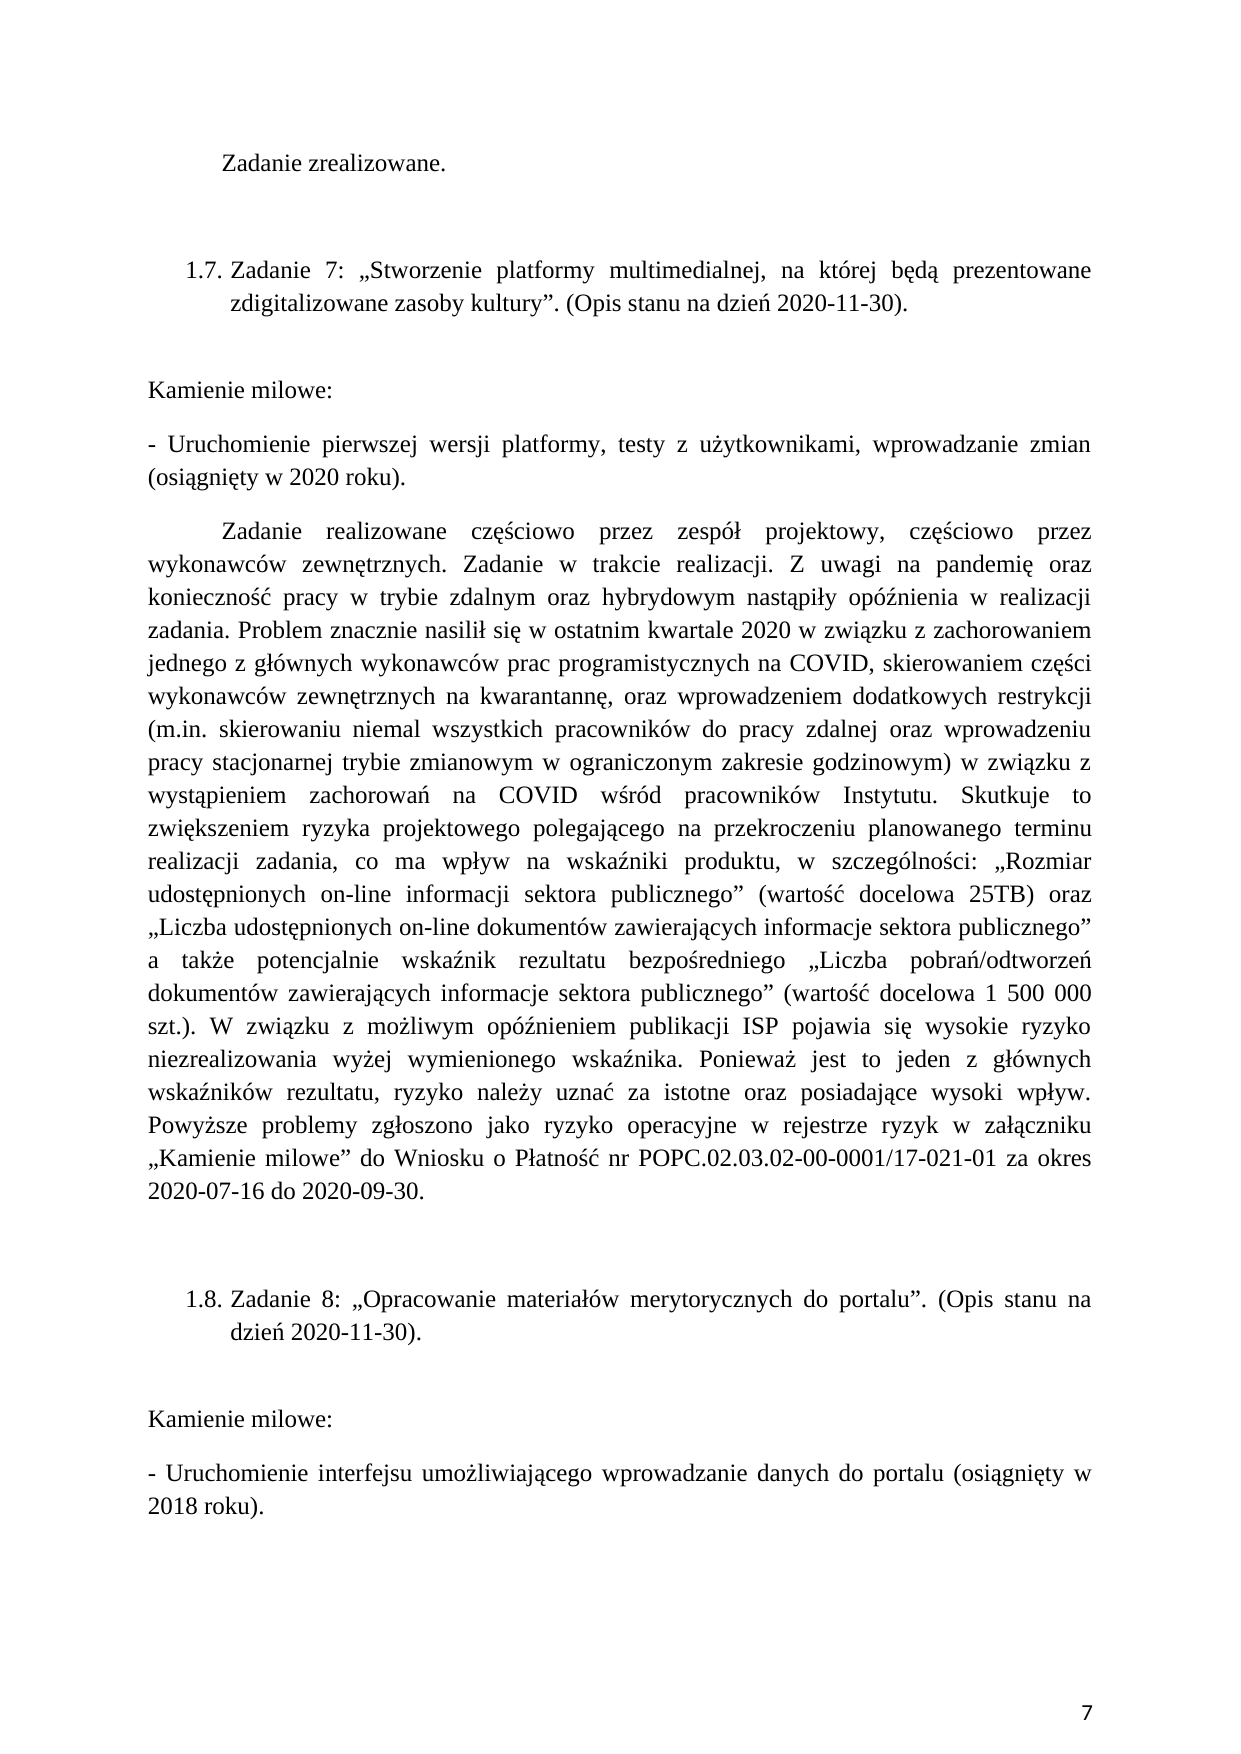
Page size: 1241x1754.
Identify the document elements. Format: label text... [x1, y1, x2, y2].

text - Uruchomienie pierwszej wersji platformy, testy z użytkownikami, wprowadzanie zmian (osiągnięty w 2020 roku). [148, 429, 1092, 491]
text Kamienie milowe: [148, 375, 1092, 404]
text Kamienie milowe: [148, 1404, 1092, 1433]
text - Uruchomienie interfejsu umożliwiającego wprowadzanie danych do portalu (osiągnięty w 2018 roku). [148, 1458, 1092, 1520]
text Zadanie zrealizowane. [148, 148, 1092, 176]
subtitle Zadanie 8: „Opracowanie materiałów merytorycznych do portalu”. (Opis stanu na dzień 2020-11-30). [185, 1284, 1092, 1346]
subtitle Zadanie 7: „Stworzenie platformy multimedialnej, na której będą prezentowane zdigitalizowane zasoby kultury”. (Opis stanu na dzień 2020-11-30). [185, 255, 1092, 317]
text Zadanie realizowane częściowo przez zespół projektowy, częściowo przez wykonawców zewnętrznych. Zadanie w trakcie realizacji. Z uwagi na pandemię oraz konieczność pracy w trybie zdalnym oraz hybrydowym nastąpiły opóźnienia w realizacji zadania. Problem znacznie nasilił się w ostatnim kwartale 2020 w związku z zachorowaniem jednego z głównych wykonawców prac programistycznych na COVID, skierowaniem części wykonawców zewnętrznych na kwarantannę, oraz wprowadzeniem dodatkowych restrykcji (m.in. skierowaniu niemal wszystkich pracowników do pracy zdalnej oraz wprowadzeniu pracy stacjonarnej trybie zmianowym w ograniczonym zakresie godzinowym) w związku z wystąpieniem zachorowań na COVID wśród pracowników Instytutu. Skutkuje to zwiększeniem ryzyka projektowego polegającego na przekroczeniu planowanego terminu realizacji zadania, co ma wpływ na wskaźniki produktu, w szczególności: „Rozmiar udostępnionych on-line informacji sektora publicznego” (wartość docelowa 25TB) oraz „Liczba udostępnionych on-line dokumentów zawierających informacje sektora publicznego” a także potencjalnie wskaźnik rezultatu bezpośredniego „Liczba pobrań/odtworzeń dokumentów zawierających informacje sektora publicznego” (wartość docelowa 1 500 000 szt.). W związku z możliwym opóźnieniem publikacji ISP pojawia się wysokie ryzyko niezrealizowania wyżej wymienionego wskaźnika. Ponieważ jest to jeden z głównych wskaźników rezultatu, ryzyko należy uznać za istotne oraz posiadające wysoki wpływ. Powyższe problemy zgłoszono jako ryzyko operacyjne w rejestrze ryzyk w załączniku „Kamienie milowe” do Wniosku o Płatność nr POPC.02.03.02-00-0001/17-021-01 za okres 2020-07-16 do 2020-09-30. [148, 516, 1092, 1205]
